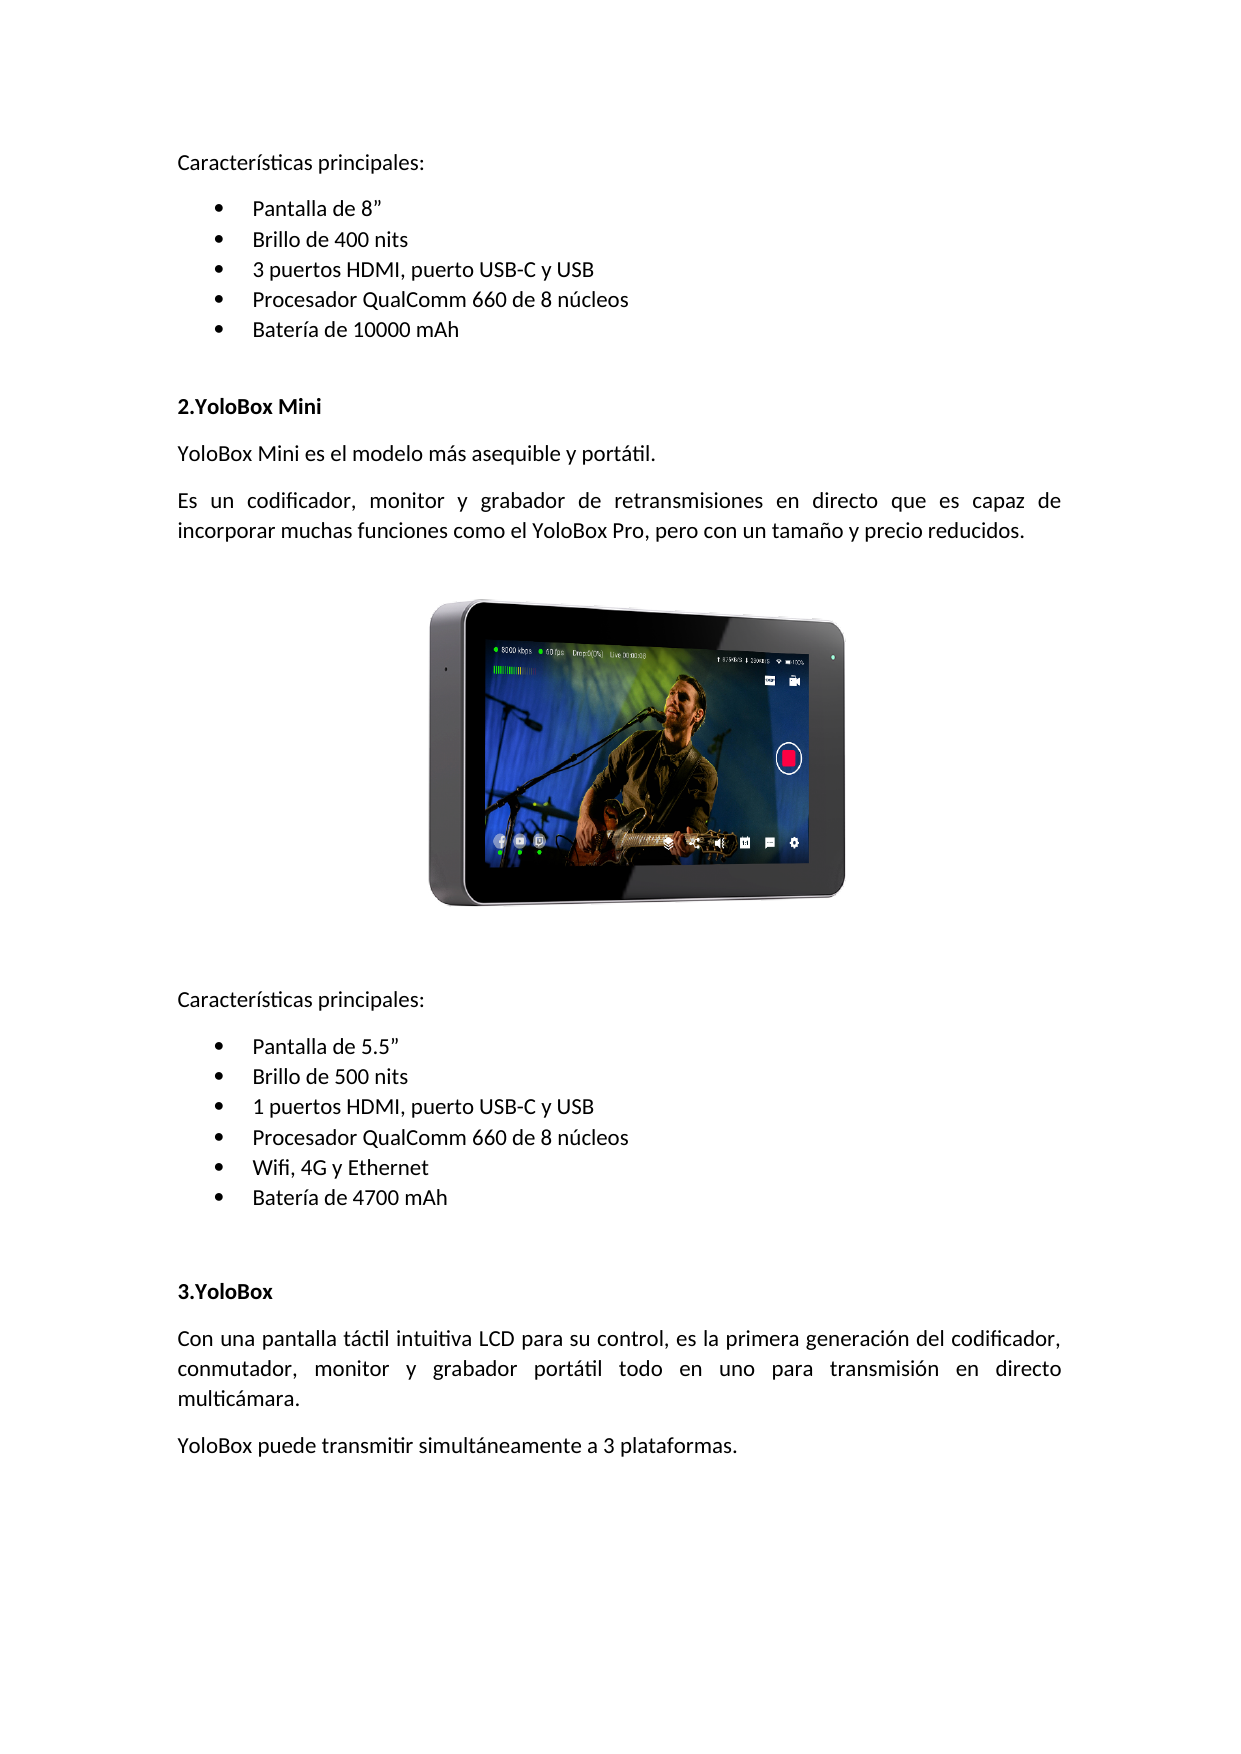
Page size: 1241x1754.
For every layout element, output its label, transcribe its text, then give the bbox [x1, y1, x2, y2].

text Características principales: [177, 985, 1063, 1013]
text Características principales: [177, 148, 1063, 176]
list Wifi, 4G y Ethernet [215, 1153, 1063, 1181]
list Pantalla de 8” [215, 194, 1063, 222]
text Es un codificador, monitor y grabador de retransmisiones en directo que es capaz de incorporar muchas funciones como el YoloBox Pro, pero con un tamaño y precio reducidos. [177, 486, 392, 544]
picture [392, 464, 871, 943]
text YoloBox Mini es el modelo más asequible y portátil. [177, 439, 1063, 467]
list Procesador QualComm 660 de 8 núcleos [215, 1123, 1063, 1151]
list 3 puertos HDMI, puerto USB-C y USB [215, 255, 1063, 283]
text YoloBox puede transmitir simultáneamente a 3 plataformas. [177, 1431, 1063, 1459]
list Procesador QualComm 660 de 8 núcleos [215, 285, 1063, 313]
list Pantalla de 5.5” [215, 1032, 1063, 1060]
list Brillo de 500 nits [215, 1062, 1063, 1090]
list Brillo de 400 nits [215, 225, 1063, 253]
list Batería de 4700 mAh [215, 1183, 1063, 1211]
list Batería de 10000 mAh [215, 315, 1063, 343]
list 1 puertos HDMI, puerto USB-C y USB [215, 1092, 1063, 1120]
text 3.YoloBox [177, 1277, 1063, 1305]
text 2.YoloBox Mini [177, 392, 1063, 420]
text Con una pantalla táctil intuitiva LCD para su control, es la primera generación del codificador, conmutador, monitor y grabador portátil todo en uno para transmisión en directo multicámara. [177, 1324, 1063, 1412]
text Es un codificador, monitor y grabador de retransmisiones en directo que es capaz de incorporar muchas funciones como el YoloBox Pro, pero con un tamaño y precio reducidos. [871, 486, 1063, 544]
